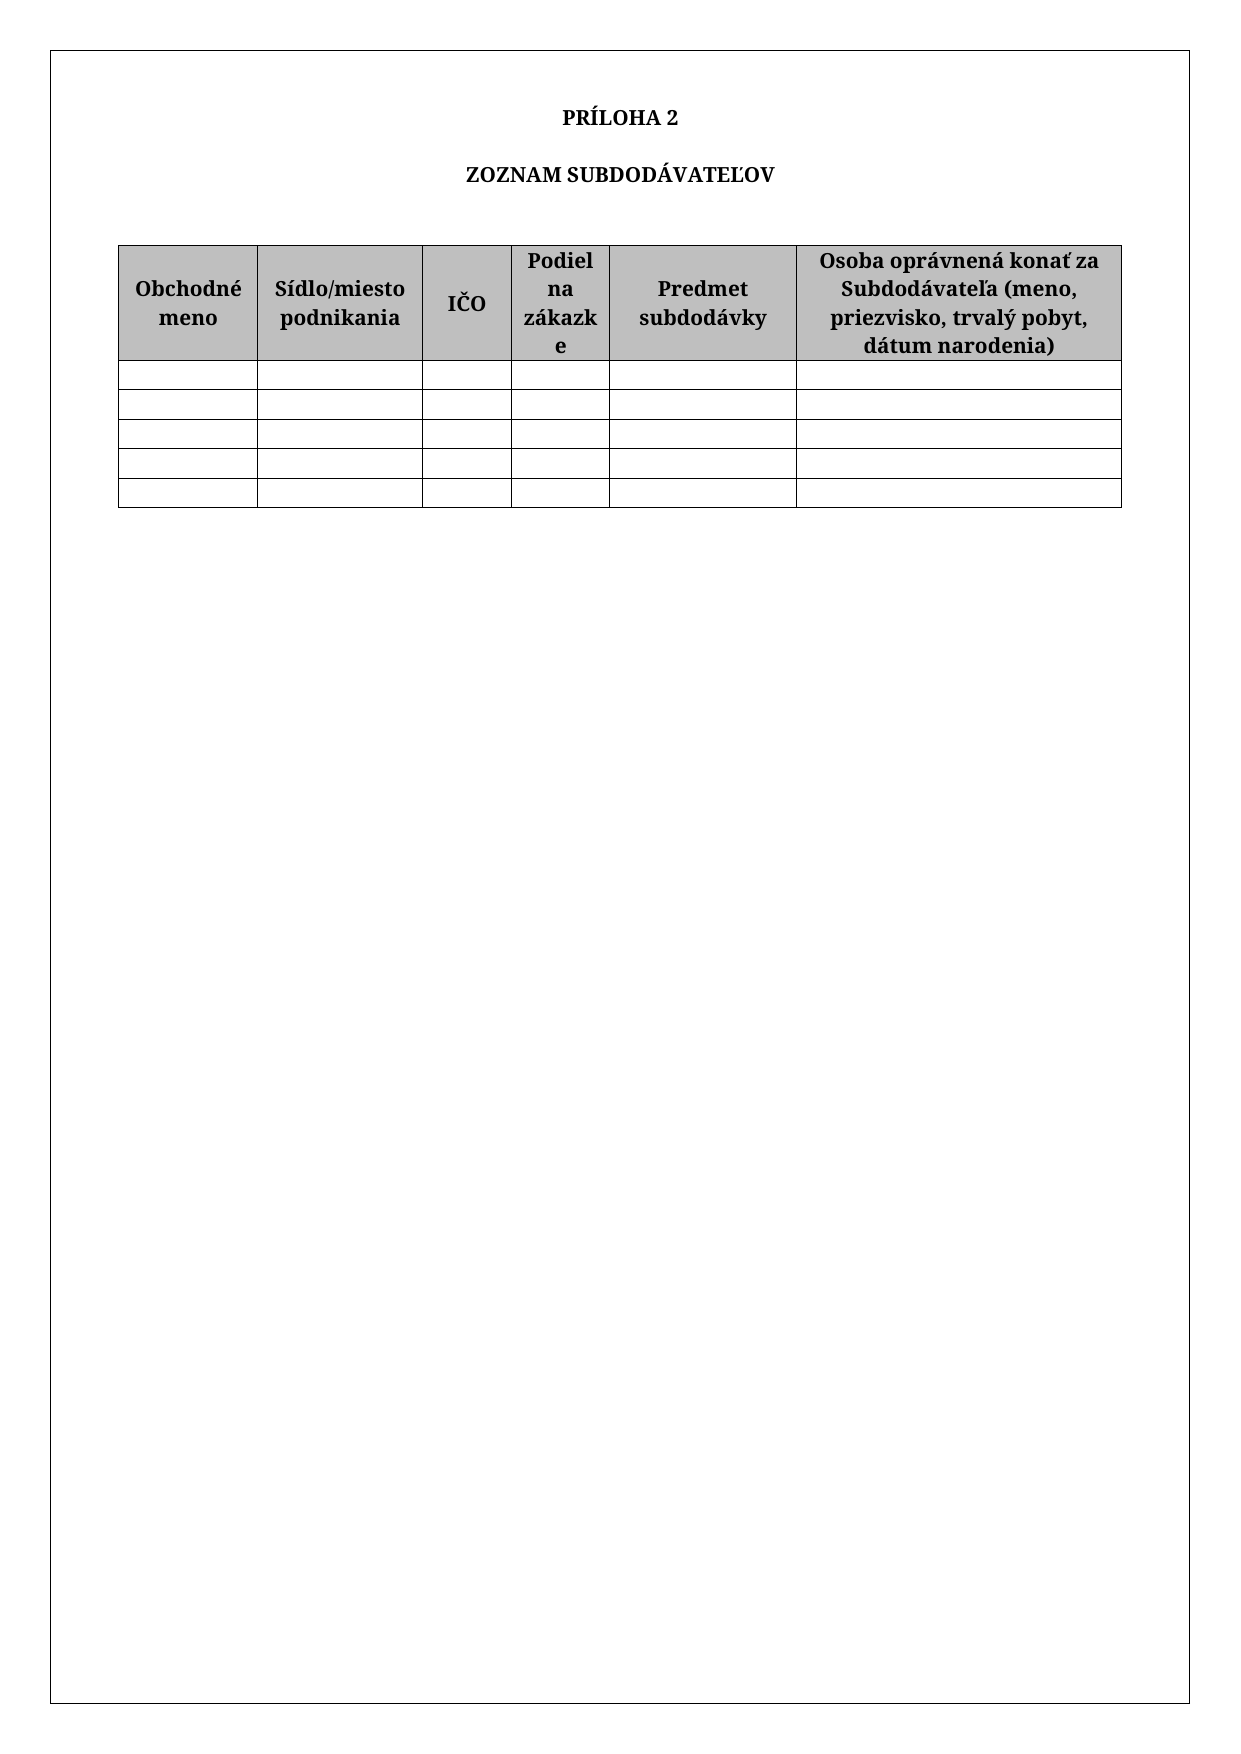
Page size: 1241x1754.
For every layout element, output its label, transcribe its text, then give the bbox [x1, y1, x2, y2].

table_cell [797, 390, 1121, 419]
table_cell [512, 390, 609, 419]
table_cell [512, 449, 609, 478]
table_cell [423, 420, 511, 448]
table_cell [423, 361, 511, 389]
table_cell [119, 420, 257, 448]
table_cell [797, 479, 1121, 507]
table_cell [119, 449, 257, 478]
text ZOZNAM SUBDODÁVATEĽOV [118, 160, 1122, 189]
table_cell [610, 420, 796, 448]
table_cell [258, 479, 422, 507]
table_header Obchodné meno [119, 246, 257, 360]
table_cell [258, 361, 422, 389]
table_header Podiel na zákazke [512, 246, 609, 360]
table_header Predmet subdodávky [610, 246, 796, 360]
table_header IČO [423, 246, 511, 360]
table_cell [797, 449, 1121, 478]
table_cell [258, 420, 422, 448]
table_cell [610, 390, 796, 419]
table_cell [797, 420, 1121, 448]
table_cell [512, 361, 609, 389]
table_cell [119, 390, 257, 419]
table_cell [610, 361, 796, 389]
table_cell [423, 449, 511, 478]
table_header Osoba oprávnená konať za Subdodávateľa (meno, priezvisko, trvalý pobyt, dátum narodenia) [797, 246, 1121, 360]
table_cell [512, 420, 609, 448]
table_cell [512, 479, 609, 507]
table_cell [119, 479, 257, 507]
table_cell [610, 479, 796, 507]
table_cell [797, 361, 1121, 389]
table_cell [258, 449, 422, 478]
table_cell [119, 361, 257, 389]
table_header Sídlo/miesto podnikania [258, 246, 422, 360]
table_cell [423, 479, 511, 507]
table_cell [258, 390, 422, 419]
text PRÍLOHA 2 [118, 103, 1122, 132]
table_cell [610, 449, 796, 478]
table_cell [423, 390, 511, 419]
